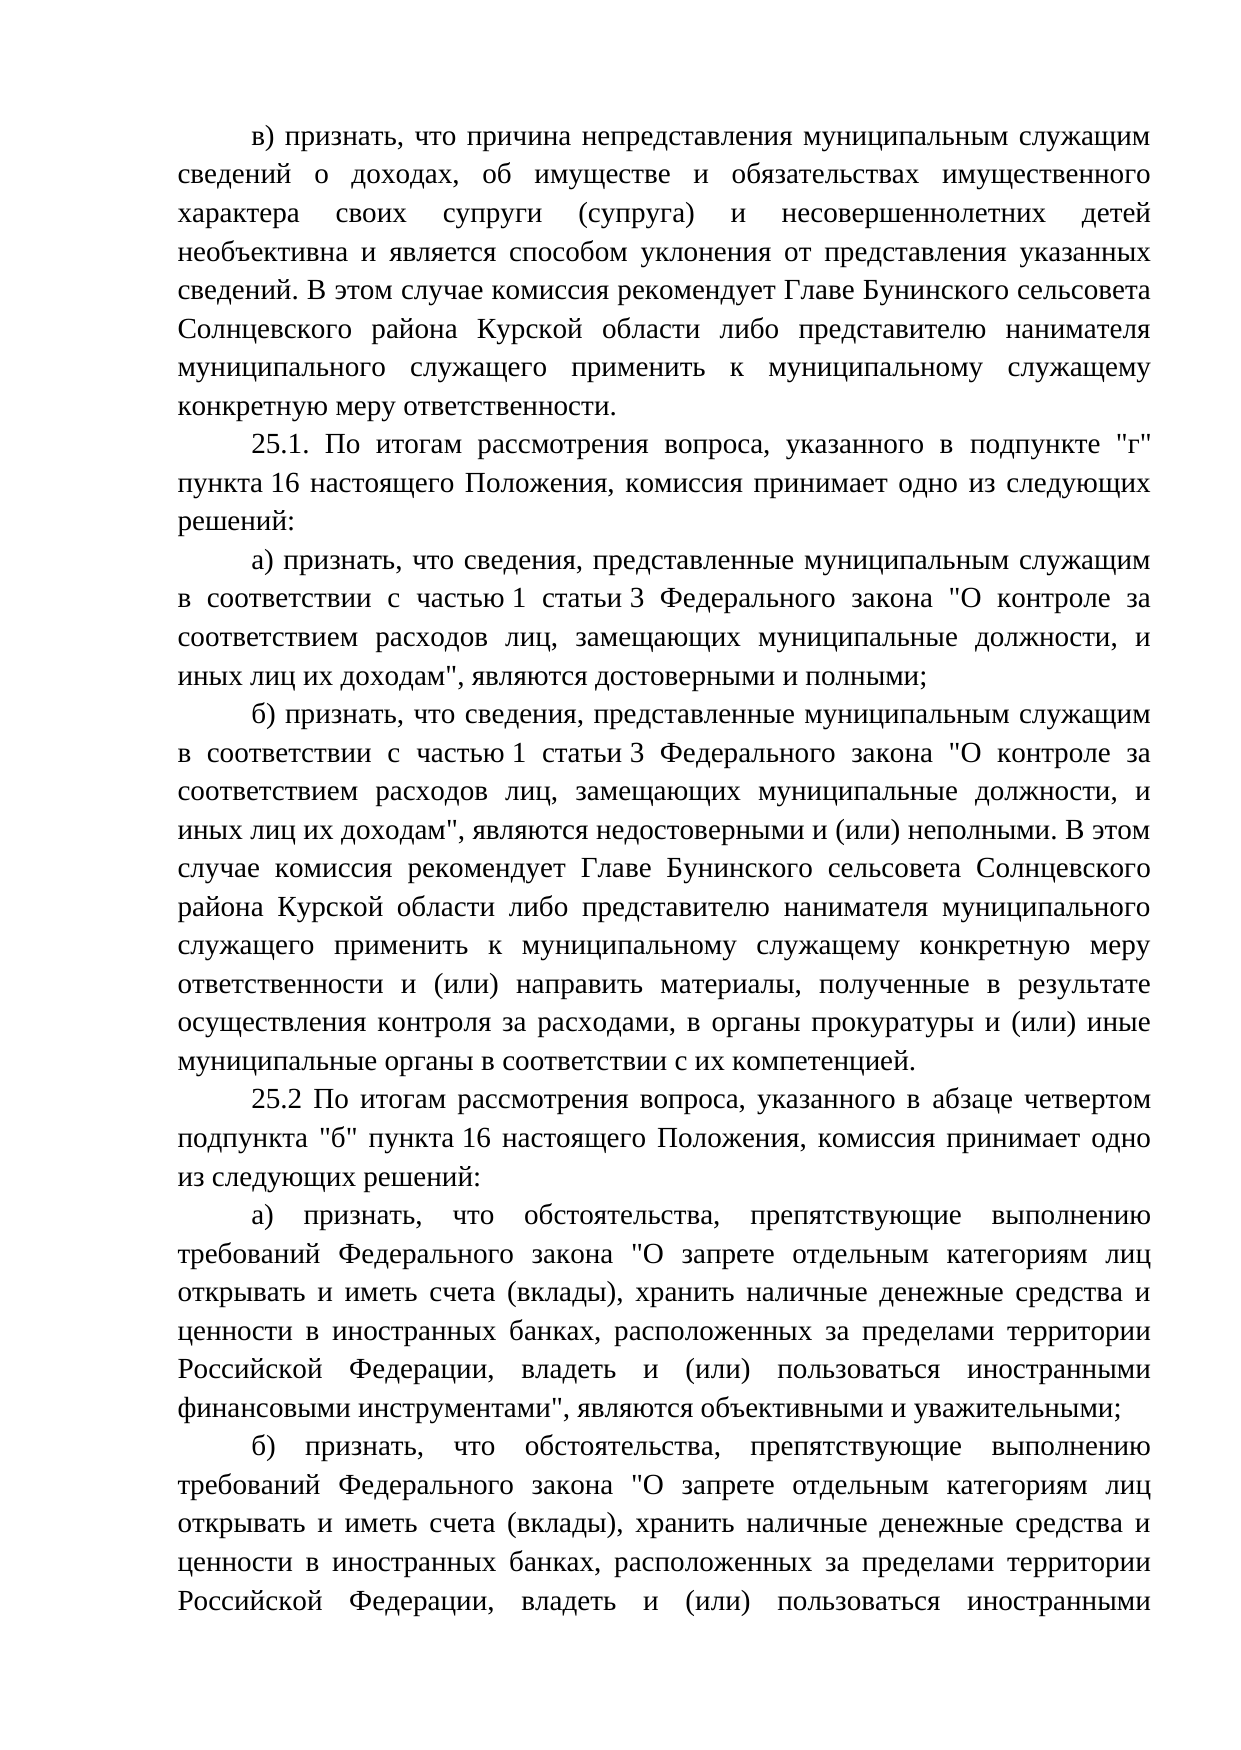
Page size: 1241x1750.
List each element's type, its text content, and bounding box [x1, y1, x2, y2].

text в) признать, что причина непредставления муниципальным служащим сведений о доходах, об имуществе и обязательствах имущественного характера своих супруги (супруга) и несовершеннолетних детей необъективна и является способом уклонения от представления указанных сведений. В этом случае комиссия рекомендует Главе Бунинского сельсовета Солнцевского района Курской области либо представителю нанимателя муниципального служащего применить к муниципальному служащему конкретную меру ответственности. [177, 118, 1152, 421]
text 25.2 По итогам рассмотрения вопроса, указанного в абзаце четвертом подпункта "б" пункта 16 настоящего Положения, комиссия принимает одно из следующих решений: [177, 1082, 1152, 1192]
text а) признать, что сведения, представленные муниципальным служащим в соответствии с частью 1 статьи 3 Федерального закона "О контроле за соответствием расходов лиц, замещающих муниципальные должности, и иных лиц их доходам", являются достоверными и полными; [177, 542, 1152, 691]
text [177, 1428, 1152, 1616]
text 25.1. По итогам рассмотрения вопроса, указанного в подпункте "г" пункта 16 настоящего Положения, комиссия принимает одно из следующих решений: [177, 426, 1152, 537]
text б) признать, что сведения, представленные муниципальным служащим в соответствии с частью 1 статьи 3 Федерального закона "О контроле за соответствием расходов лиц, замещающих муниципальные должности, и иных лиц их доходам", являются недостоверными и (или) неполными. В этом случае комиссия рекомендует Главе Бунинского сельсовета Солнцевского района Курской области либо представителю нанимателя муниципального служащего применить к муниципальному служащему конкретную меру ответственности и (или) направить материалы, полученные в результате осуществления контроля за расходами, в органы прокуратуры и (или) иные муниципальные органы в соответствии с их компетенцией. [177, 696, 1152, 1077]
text а) признать, что обстоятельства, препятствующие выполнению требований Федерального закона "О запрете отдельным категориям лиц открывать и иметь счета (вклады), хранить наличные денежные средства и ценности в иностранных банках, расположенных за пределами территории Российской Федерации, владеть и (или) пользоваться иностранными финансовыми инструментами", являются объективными и уважительными; [177, 1197, 1152, 1423]
